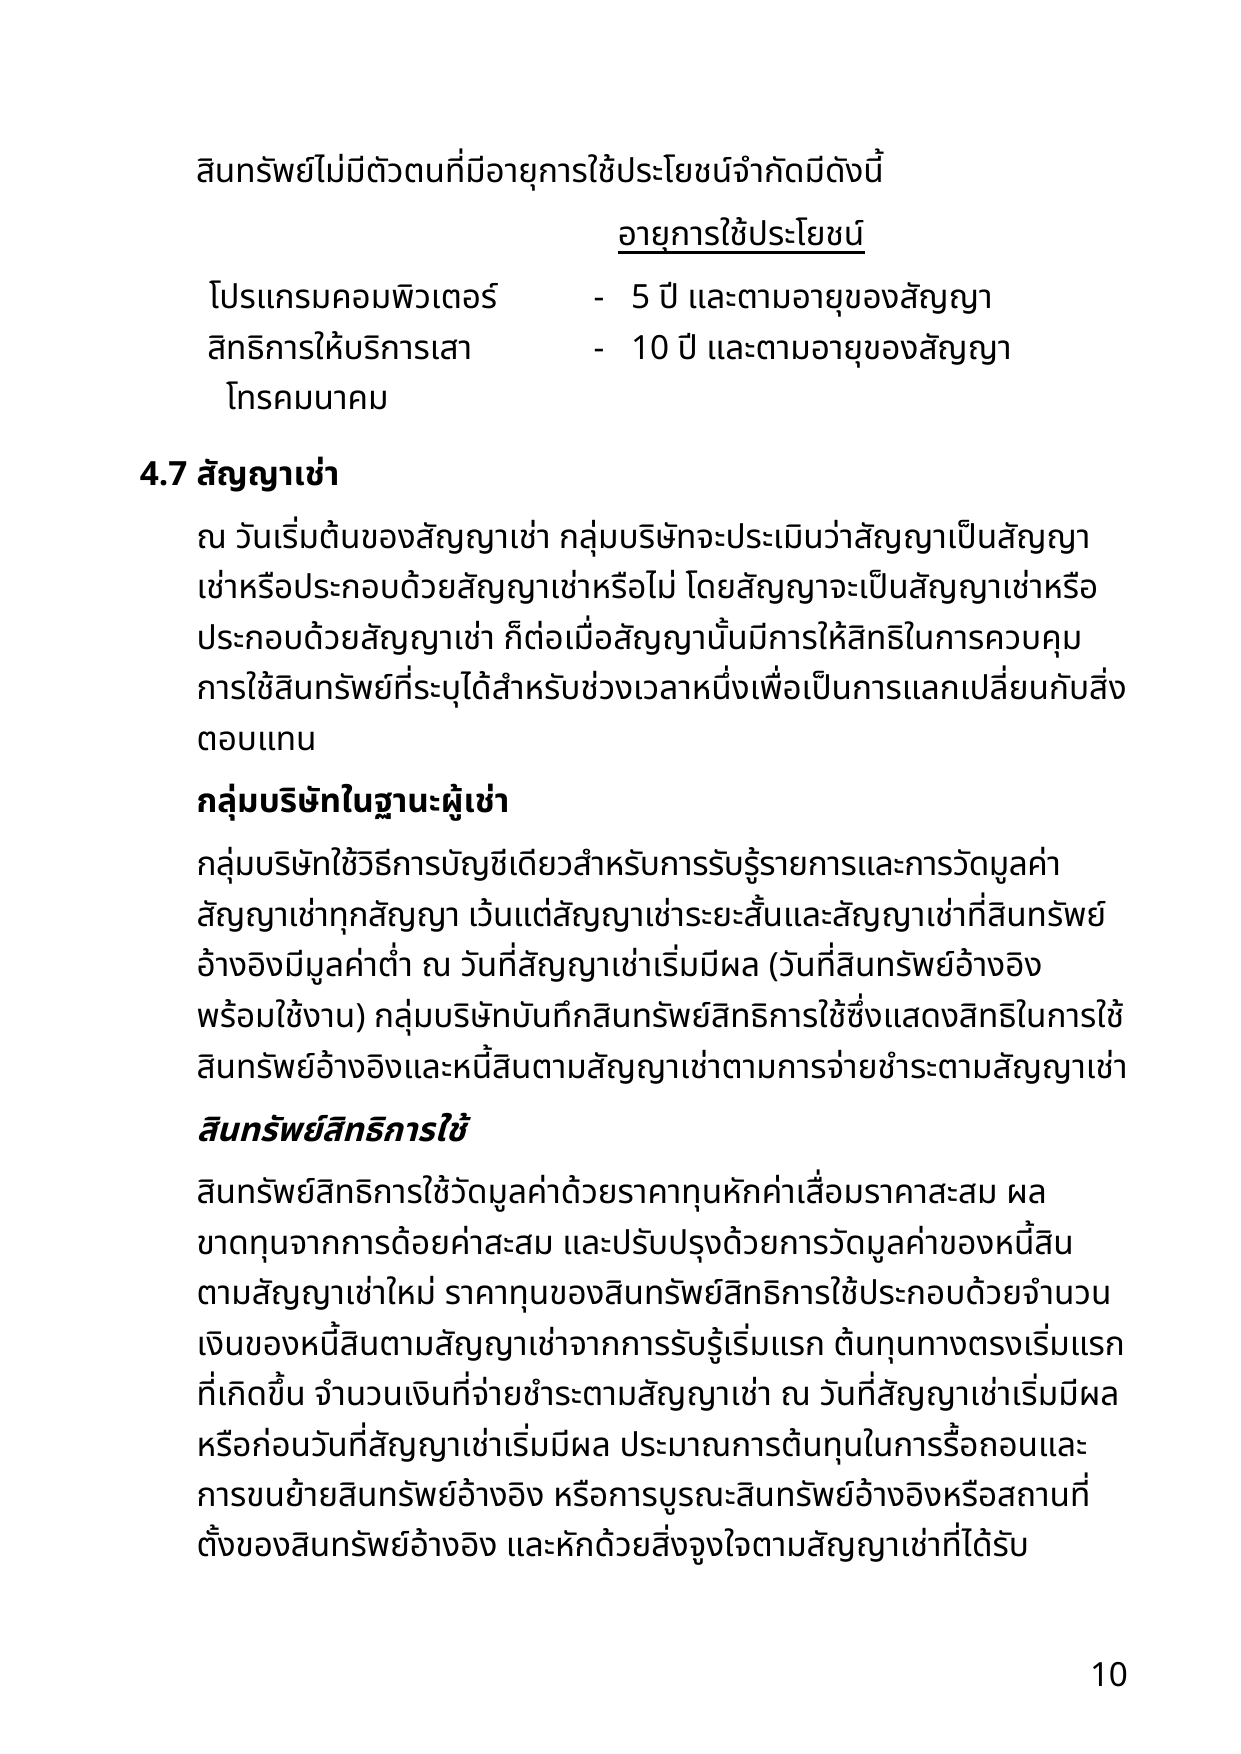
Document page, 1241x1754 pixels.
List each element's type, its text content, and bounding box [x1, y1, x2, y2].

text กลุ่มบริษัทใช้วิธีการบัญชีเดียวสำหรับการรับรู้รายการและการวัดมูลค่าสัญญาเช่าทุกสัญญา เว้นแต่สัญญาเช่าระยะสั้นและสัญญาเช่าที่สินทรัพย์อ้างอิงมีมูลค่าต่ำ ณ วันที่สัญญาเช่าเริ่มมีผล (วันที่สินทรัพย์อ้างอิง พร้อมใช้งาน) กลุ่มบริษัทบันทึกสินทรัพย์สิทธิการใช้ซึ่งแสดงสิทธิในการใช้สินทรัพย์อ้างอิงและหนี้สินตามสัญญาเช่าตามการจ่ายชำระตามสัญญาเช่า [139, 840, 1128, 1093]
text สินทรัพย์สิทธิการใช้วัดมูลค่าด้วยราคาทุนหักค่าเสื่อมราคาสะสม ผลขาดทุนจากการด้อยค่าสะสม และปรับปรุงด้วยการวัดมูลค่าของหนี้สินตามสัญญาเช่าใหม่ ราคาทุนของสินทรัพย์สิทธิการใช้ประกอบด้วยจำนวนเงินของหนี้สินตามสัญญาเช่าจากการรับรู้เริ่มแรก ต้นทุนทางตรงเริ่มแรกที่เกิดขึ้น จำนวนเงินที่จ่ายชำระตามสัญญาเช่า ณ วันที่สัญญาเช่าเริ่มมีผลหรือก่อนวันที่สัญญาเช่าเริ่มมีผล ประมาณการต้นทุนในการรื้อถอนและการขนย้ายสินทรัพย์อ้างอิง หรือการบูรณะสินทรัพย์อ้างอิงหรือสถานที่ตั้งของสินทรัพย์อ้างอิง และหักด้วยสิ่งจูงใจตามสัญญาเช่าที่ได้รับ [139, 1168, 1128, 1572]
table_header 5 ปี และตามอายุของสัญญา [620, 273, 1098, 324]
table_header - [582, 273, 619, 324]
table_header โปรแกรมคอมพิวเตอร์ [198, 273, 582, 324]
table_cell สิทธิการให้บริการเสาโทรคมนาคม [198, 324, 582, 425]
text กลุ่มบริษัทในฐานะผู้เช่า [139, 777, 1128, 828]
text สินทรัพย์สิทธิการใช้ [139, 1106, 1128, 1156]
text อายุการใช้ประโยชน์ [196, 210, 1128, 261]
text 4.7 สัญญาเช่า [139, 450, 1128, 500]
table_cell 10 ปี และตามอายุของสัญญา [620, 324, 1098, 425]
table_cell - [582, 324, 619, 425]
text ณ วันเริ่มต้นของสัญญาเช่า กลุ่มบริษัทจะประเมินว่าสัญญาเป็นสัญญาเช่าหรือประกอบด้วยสัญญาเช่าหรือไม่ โดยสัญญาจะเป็นสัญญาเช่าหรือประกอบด้วยสัญญาเช่า ก็ต่อเมื่อสัญญานั้นมีการให้สิทธิในการควบคุมการใช้สินทรัพย์ที่ระบุได้สำหรับช่วงเวลาหนึ่งเพื่อเป็นการแลกเปลี่ยนกับสิ่งตอบแทน [139, 513, 1128, 765]
text สินทรัพย์ไม่มีตัวตนที่มีอายุการใช้ประโยชน์จำกัดมีดังนี้ [196, 147, 1128, 198]
